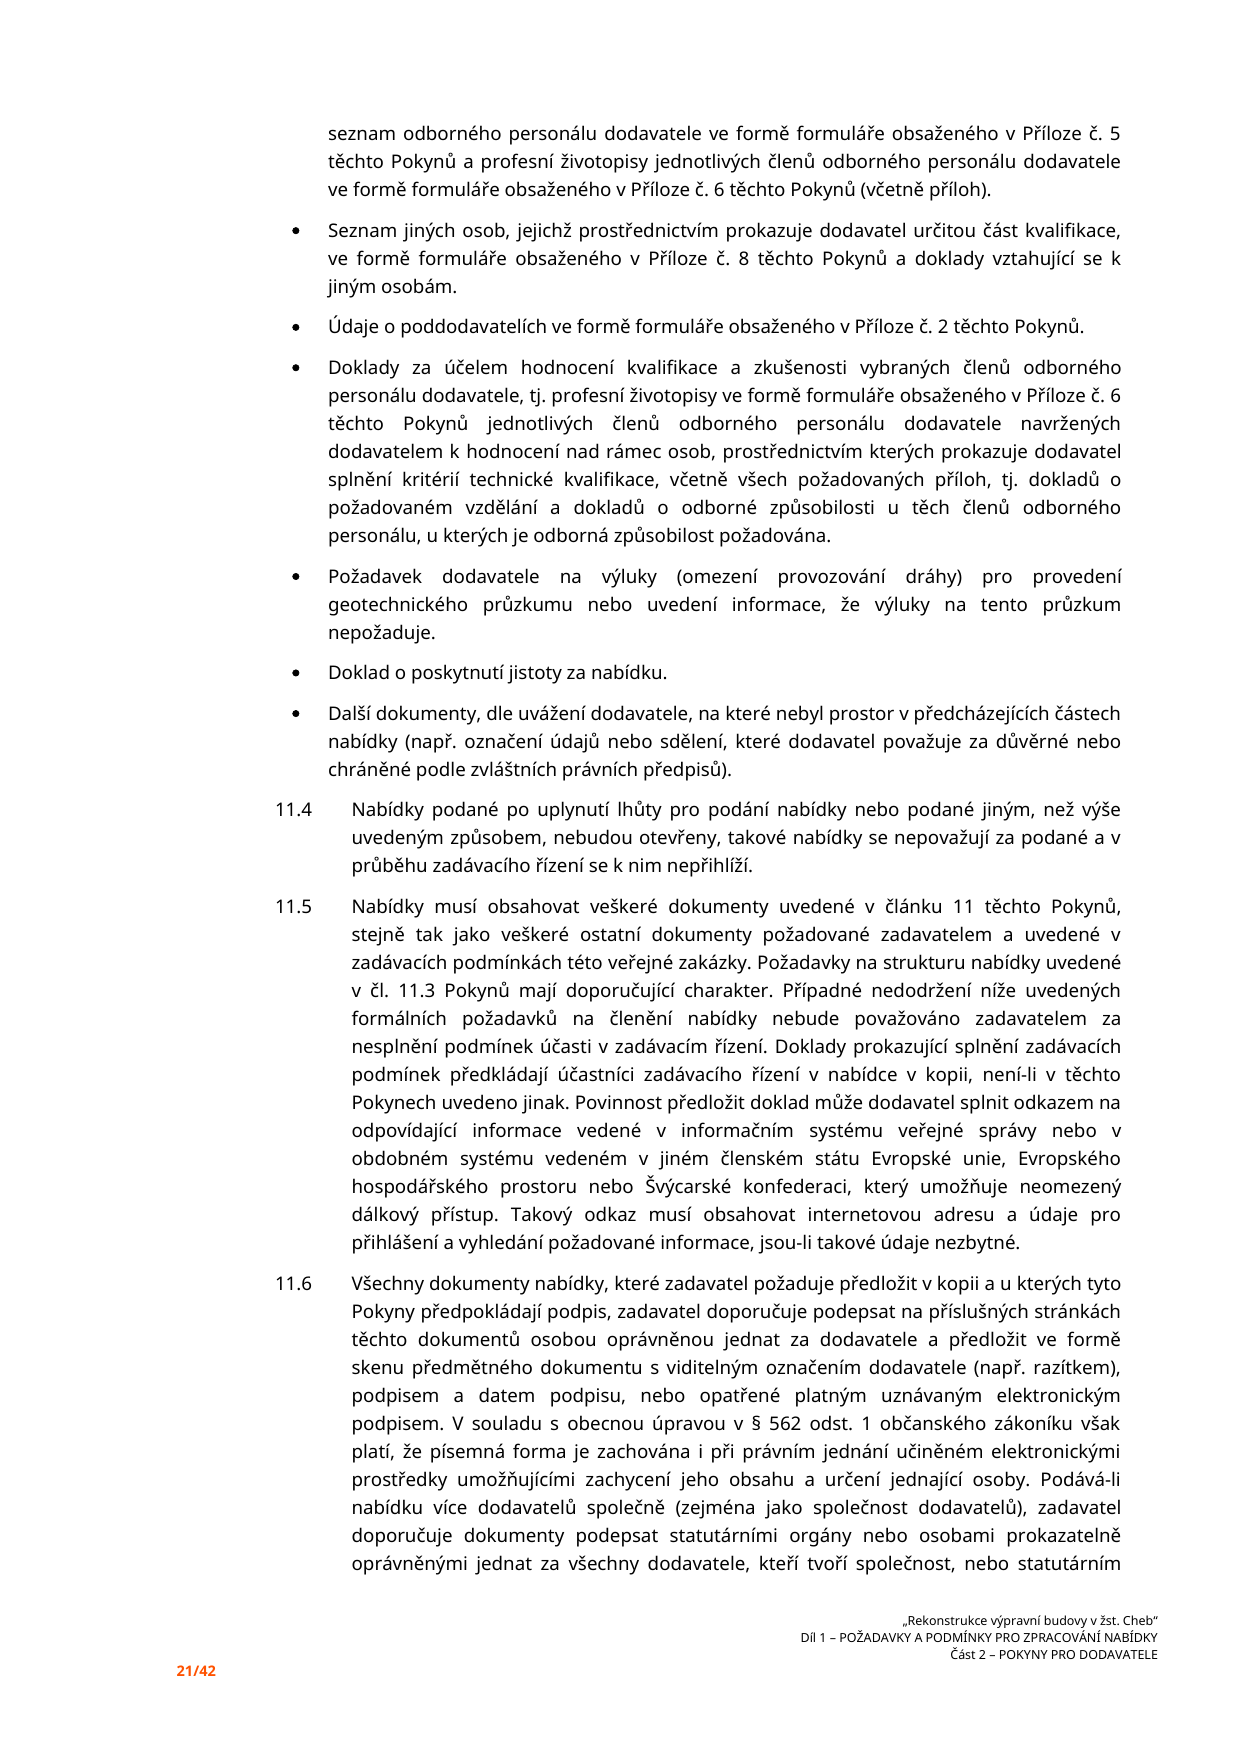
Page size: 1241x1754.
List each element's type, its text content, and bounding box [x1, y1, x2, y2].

text Seznam jiných osob, jejichž prostřednictvím prokazuje dodavatel určitou část kvalifikace, ve formě formuláře obsaženého v Příloze č. 8 těchto Pokynů a doklady vztahující se k jiným osobám. [292, 217, 1122, 299]
text Údaje o poddodavatelích ve formě formuláře obsaženého v Příloze č. 2 těchto Pokynů. [292, 314, 1122, 339]
text Doklad o poskytnutí jistoty za nabídku. [292, 659, 1122, 685]
text Další dokumenty, dle uvážení dodavatele, na které nebyl prostor v předcházejících částech nabídky (např. označení údajů nebo sdělení, které dodavatel považuje za důvěrné nebo chráněné podle zvláštních právních předpisů). [292, 700, 1122, 782]
text Požadavek dodavatele na výluky (omezení provozování dráhy) pro provedení geotechnického průzkumu nebo uvedení informace, že výluky na tento průzkum nepožaduje. [292, 563, 1122, 644]
text Nabídky podané po uplynutí lhůty pro podání nabídky nebo podané jiným, než výše uvedeným způsobem, nebudou otevřeny, takové nabídky se nepovažují za podané a v průběhu zadávacího řízení se k nim nepřihlíží. [275, 797, 1122, 878]
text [275, 1270, 1122, 1576]
text Nabídky musí obsahovat veškeré dokumenty uvedené v článku 11 těchto Pokynů, stejně tak jako veškeré ostatní dokumenty požadované zadavatelem a uvedené v zadávacích podmínkách této veřejné zakázky. Požadavky na strukturu nabídky uvedené v čl. 11.3 Pokynů mají doporučující charakter. Případné nedodržení níže uvedených formálních požadavků na členění nabídky nebude považováno zadavatelem za nesplnění podmínek účasti v zadávacím řízení. Doklady prokazující splnění zadávacích podmínek předkládají účastníci zadávacího řízení v nabídce v kopii, není-li v těchto Pokynech uvedeno jinak. Povinnost předložit doklad může dodavatel splnit odkazem na odpovídající informace vedené v informačním systému veřejné správy nebo v obdobném systému vedeném v jiném členském státu Evropské unie, Evropského hospodářského prostoru nebo Švýcarské konfederaci, který umožňuje neomezený dálkový přístup. Takový odkaz musí obsahovat internetovou adresu a údaje pro přihlášení a vyhledání požadované informace, jsou-li takové údaje nezbytné. [275, 893, 1122, 1255]
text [292, 121, 1122, 202]
text Doklady za účelem hodnocení kvalifikace a zkušenosti vybraných členů odborného personálu dodavatele, tj. profesní životopisy ve formě formuláře obsaženého v Příloze č. 6 těchto Pokynů jednotlivých členů odborného personálu dodavatele navržených dodavatelem k hodnocení nad rámec osob, prostřednictvím kterých prokazuje dodavatel splnění kritérií technické kvalifikace, včetně všech požadovaných příloh, tj. dokladů o požadovaném vzdělání a dokladů o odborné způsobilosti u těch členů odborného personálu, u kterých je odborná způsobilost požadována. [292, 354, 1122, 548]
